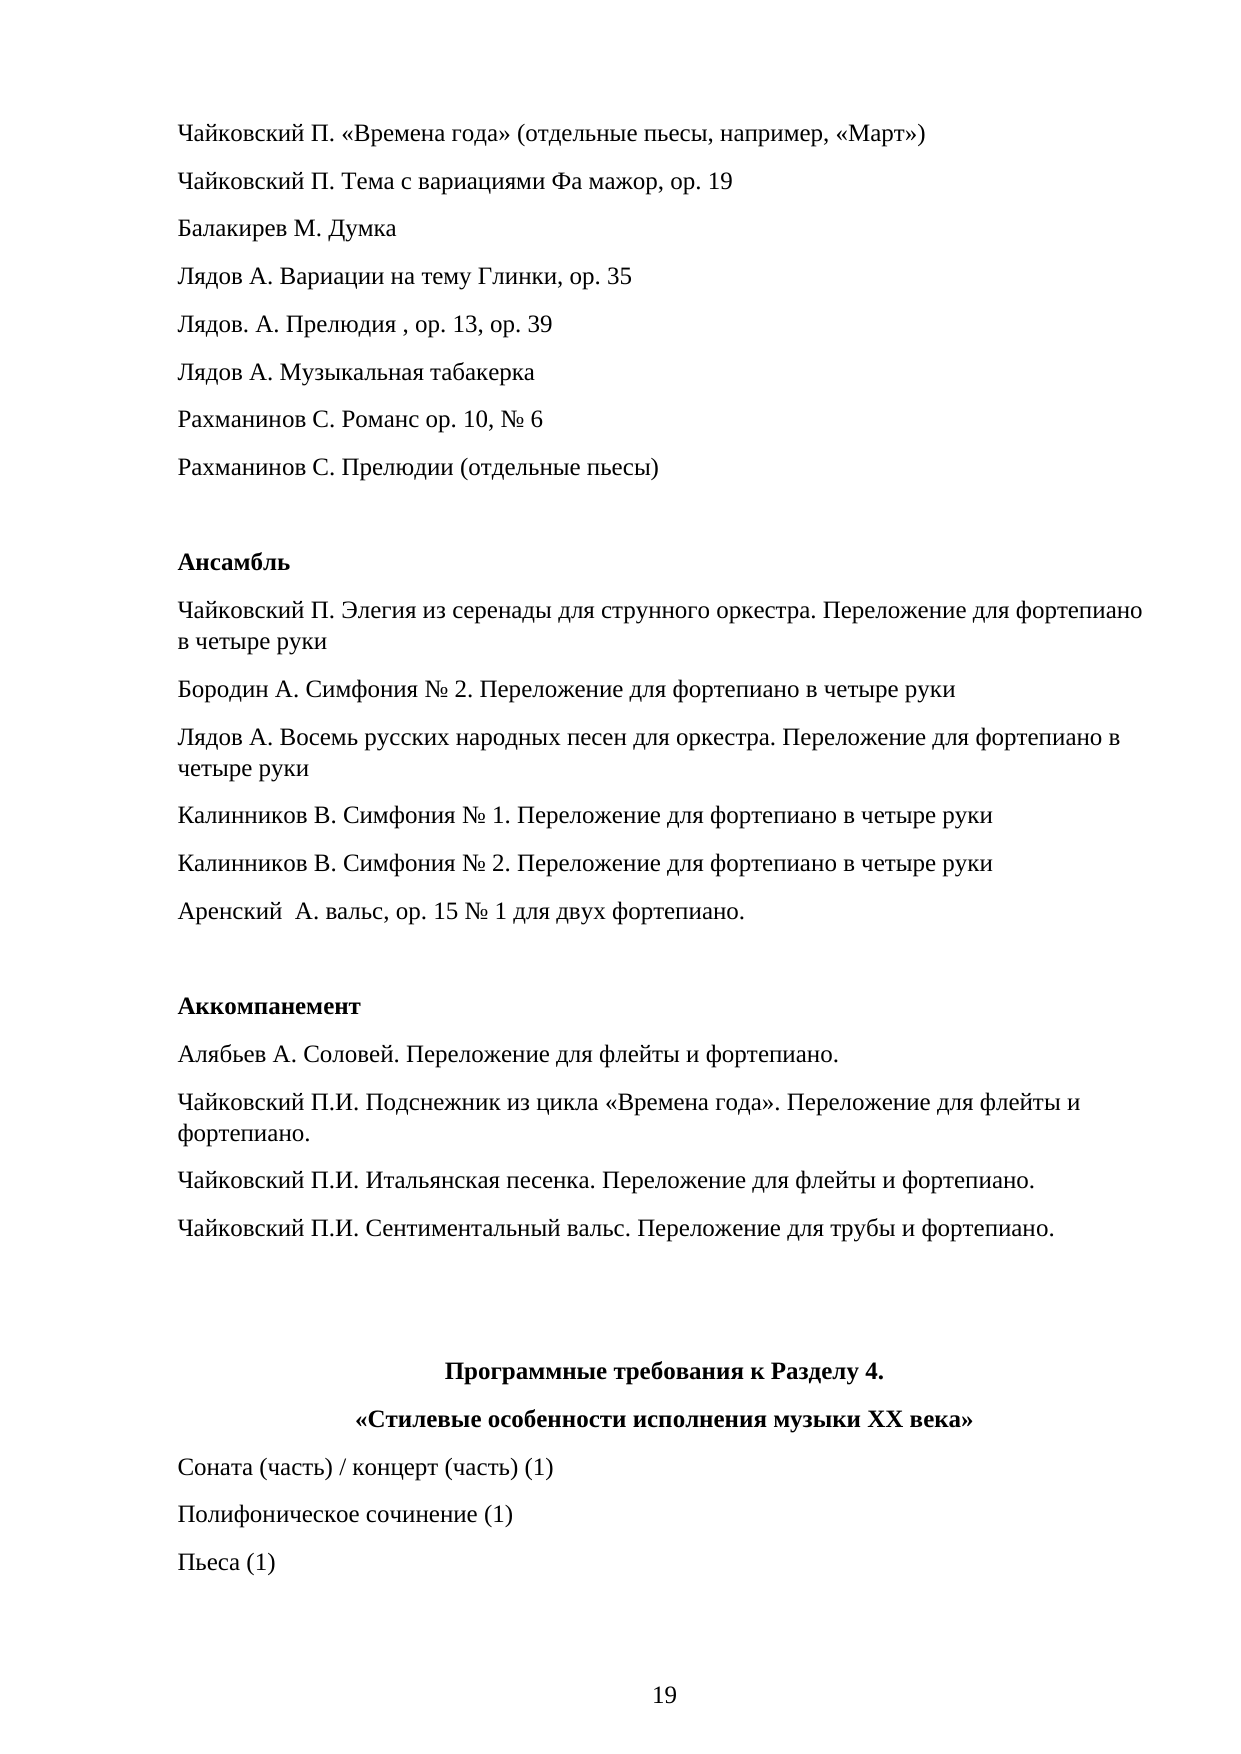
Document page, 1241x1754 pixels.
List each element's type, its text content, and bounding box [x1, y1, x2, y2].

text «Стилевые особенности исполнения музыки ХХ века» [177, 1404, 1152, 1433]
text Чайковский П. Тема с вариациями Фа мажор, ор. 19 [177, 166, 1152, 194]
text Чайковский П. Элегия из серенады для струнного оркестра. Переложение для фортепиано в четыре руки [177, 595, 1152, 655]
text Лядов А. Восемь русских народных песен для оркестра. Переложение для фортепиано в четыре руки [177, 722, 1152, 781]
text Пьеса (1) [177, 1547, 1152, 1576]
text Рахманинов С. Романс ор. 10, № 6 [177, 404, 1152, 433]
text Чайковский П.И. Сентиментальный вальс. Переложение для трубы и фортепиано. [177, 1213, 1152, 1242]
text Калинников В. Симфония № 1. Переложение для фортепиано в четыре руки [177, 800, 1152, 829]
text Программные требования к Разделу 4. [177, 1356, 1152, 1385]
text Калинников В. Симфония № 2. Переложение для фортепиано в четыре руки [177, 848, 1152, 877]
text Аренский А. вальс, ор. 15 № 1 для двух фортепиано. [177, 896, 1152, 924]
text Лядов А. Музыкальная табакерка [177, 357, 1152, 385]
text Чайковский П. «Времена года» (отдельные пьесы, например, «Март») [177, 118, 1152, 147]
text Балакирев М. Думка [177, 213, 1152, 242]
text Аккомпанемент [177, 991, 1152, 1020]
text Бородин А. Симфония № 2. Переложение для фортепиано в четыре руки [177, 674, 1152, 703]
text Соната (часть) / концерт (часть) (1) [177, 1452, 1152, 1480]
text Чайковский П.И. Подснежник из цикла «Времена года». Переложение для флейты и фортепиано. [177, 1087, 1152, 1146]
text Полифоническое сочинение (1) [177, 1499, 1152, 1528]
text Лядов. А. Прелюдия , ор. 13, ор. 39 [177, 309, 1152, 338]
text Алябьев А. Соловей. Переложение для флейты и фортепиано. [177, 1039, 1152, 1068]
text Рахманинов С. Прелюдии (отдельные пьесы) [177, 452, 1152, 481]
text Чайковский П.И. Итальянская песенка. Переложение для флейты и фортепиано. [177, 1165, 1152, 1194]
text Лядов А. Вариации на тему Глинки, ор. 35 [177, 261, 1152, 290]
text Ансамбль [177, 547, 1152, 576]
